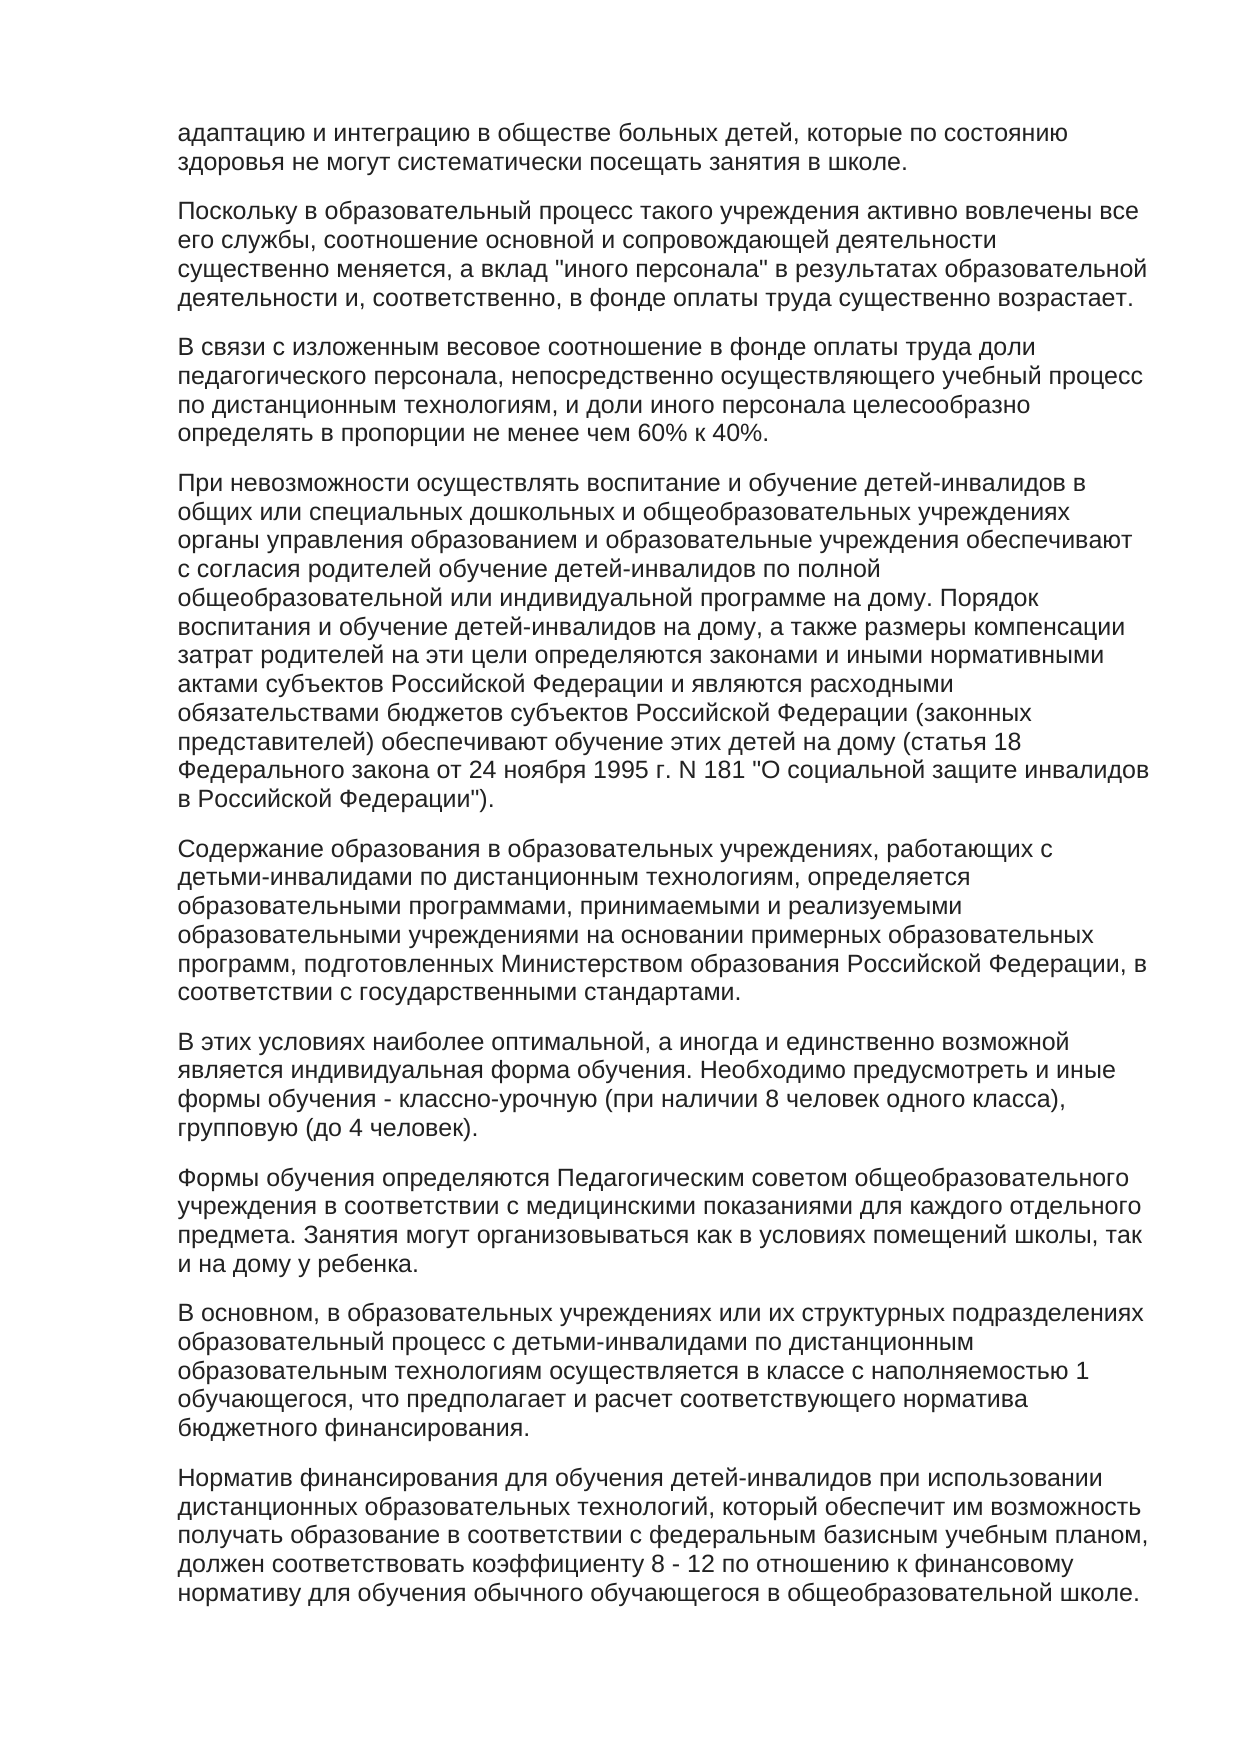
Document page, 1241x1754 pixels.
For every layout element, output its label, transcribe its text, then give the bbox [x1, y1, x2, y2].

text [177, 118, 1152, 176]
text В этих условиях наиболее оптимальной, а иногда и единственно возможной является индивидуальная форма обучения. Необходимо предусмотреть и иные формы обучения - классно-урочную (при наличии 8 человек одного класса), групповую (до 4 человек). [177, 1027, 1152, 1142]
text В связи с изложенным весовое соотношение в фонде оплаты труда доли педагогического персонала, непосредственно осуществляющего учебный процесс по дистанционным технологиям, и доли иного персонала целесообразно определять в пропорции не менее чем 60% к 40%. [177, 332, 1152, 447]
text Поскольку в образовательный процесс такого учреждения активно вовлечены все его службы, соотношение основной и сопровождающей деятельности существенно меняется, а вклад "иного персонала" в результатах образовательной деятельности и, соответственно, в фонде оплаты труда существенно возрастает. [177, 196, 1152, 311]
text Содержание образования в образовательных учреждениях, работающих с детьми-инвалидами по дистанционным технологиям, определяется образовательными программами, принимаемыми и реализуемыми образовательными учреждениями на основании примерных образовательных программ, подготовленных Министерством образования Российской Федерации, в соответствии с государственными стандартами. [177, 833, 1152, 1006]
text При невозможности осуществлять воспитание и обучение детей-инвалидов в общих или специальных дошкольных и общеобразовательных учреждениях органы управления образованием и образовательные учреждения обеспечивают с согласия родителей обучение детей-инвалидов по полной общеобразовательной или индивидуальной программе на дому. Порядок воспитания и обучение детей-инвалидов на дому, а также размеры компенсации затрат родителей на эти цели определяются законами и иными нормативными актами субъектов Российской Федерации и являются расходными обязательствами бюджетов субъектов Российской Федерации (законных представителей) обеспечивают обучение этих детей на дому (статья 18 Федерального закона от 24 ноября 1995 г. N 181 "О социальной защите инвалидов в Российской Федерации"). [177, 468, 1152, 813]
text Норматив финансирования для обучения детей-инвалидов при использовании дистанционных образовательных технологий, который обеспечит им возможность получать образование в соответствии с федеральным базисным учебным планом, должен соответствовать коэффициенту 8 - 12 по отношению к финансовому нормативу для обучения обычного обучающегося в общеобразовательной школе. [177, 1463, 1152, 1606]
text Формы обучения определяются Педагогическим советом общеобразовательного учреждения в соответствии с медицинскими показаниями для каждого отдельного предмета. Занятия могут организовываться как в условиях помещений школы, так и на дому у ребенка. [177, 1162, 1152, 1277]
text В основном, в образовательных учреждениях или их структурных подразделениях образовательный процесс с детьми-инвалидами по дистанционным образовательным технологиям осуществляется в классе с наполняемостью 1 обучающегося, что предполагает и расчет соответствующего норматива бюджетного финансирования. [177, 1298, 1152, 1442]
